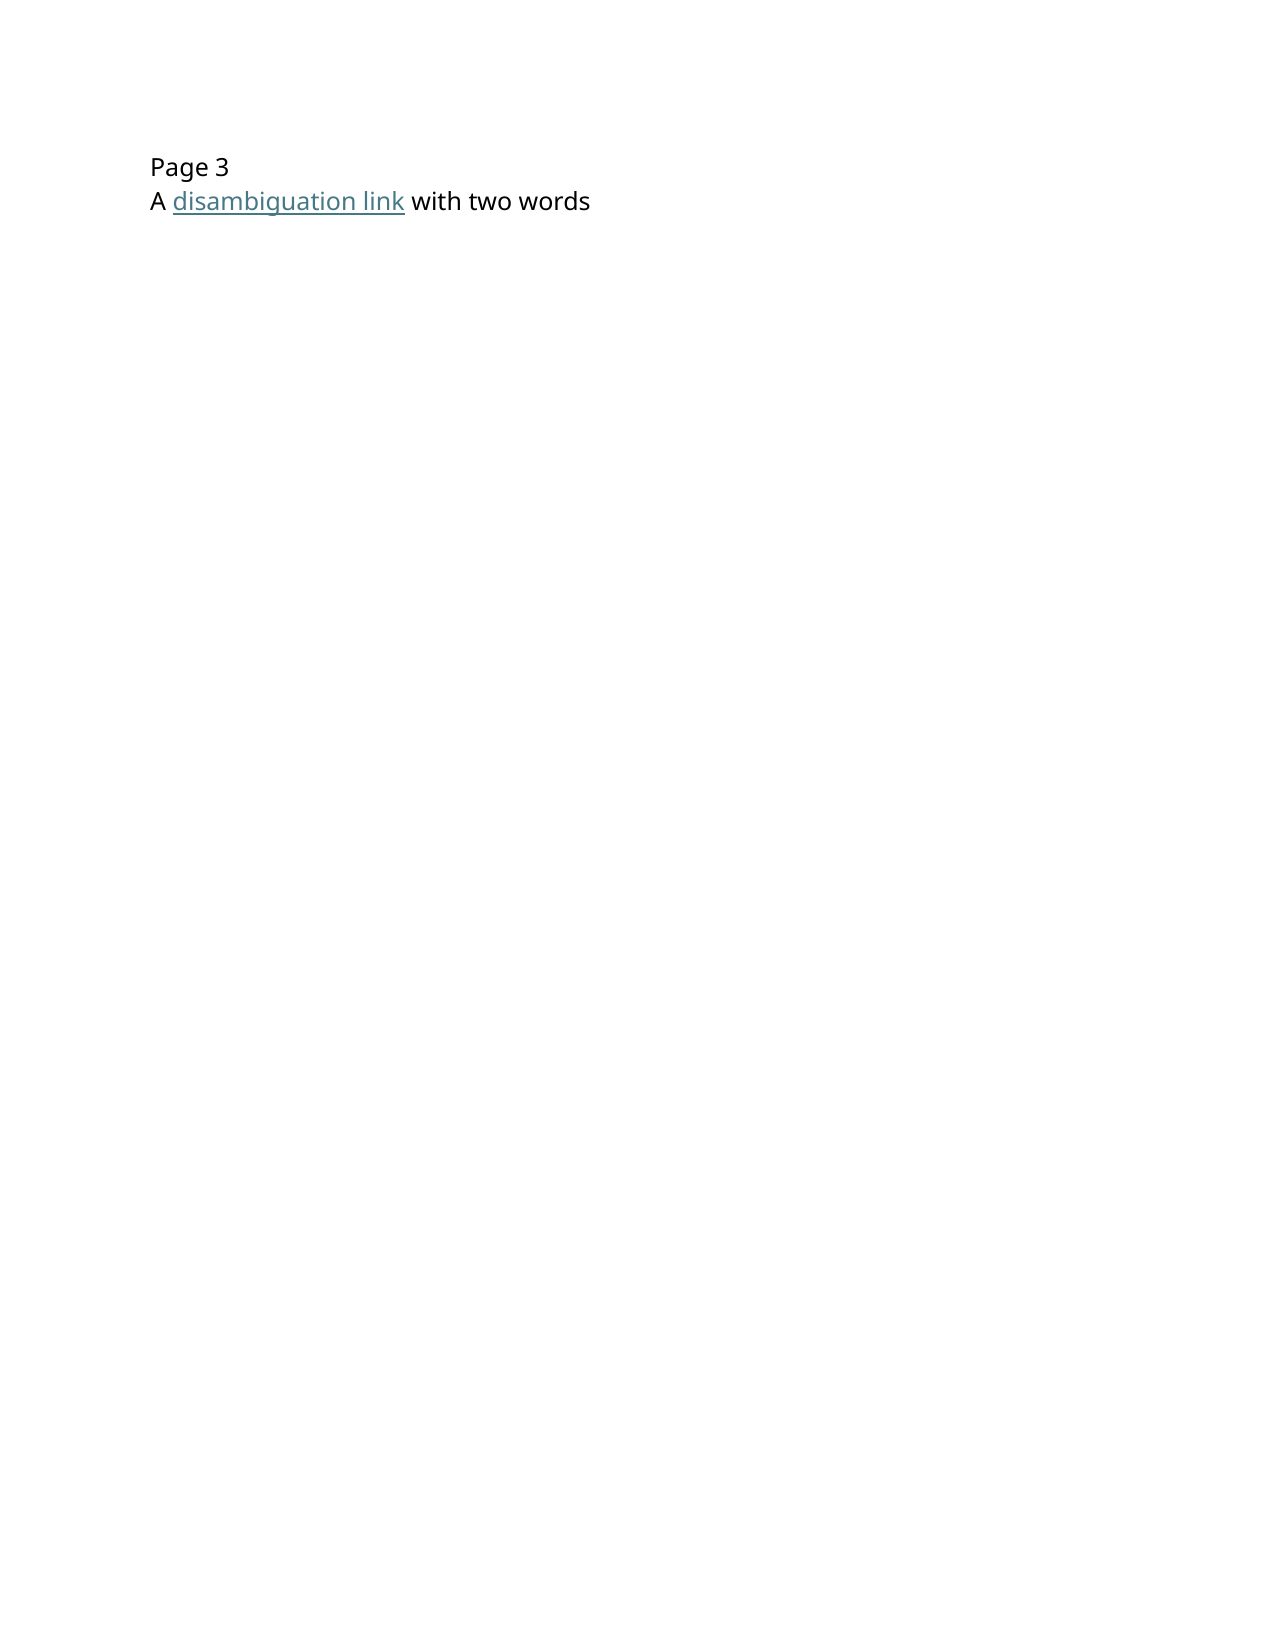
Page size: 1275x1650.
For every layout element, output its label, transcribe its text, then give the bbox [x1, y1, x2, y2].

text Page 3 [150, 150, 1125, 184]
text A disambiguation link with two words [150, 184, 1125, 218]
